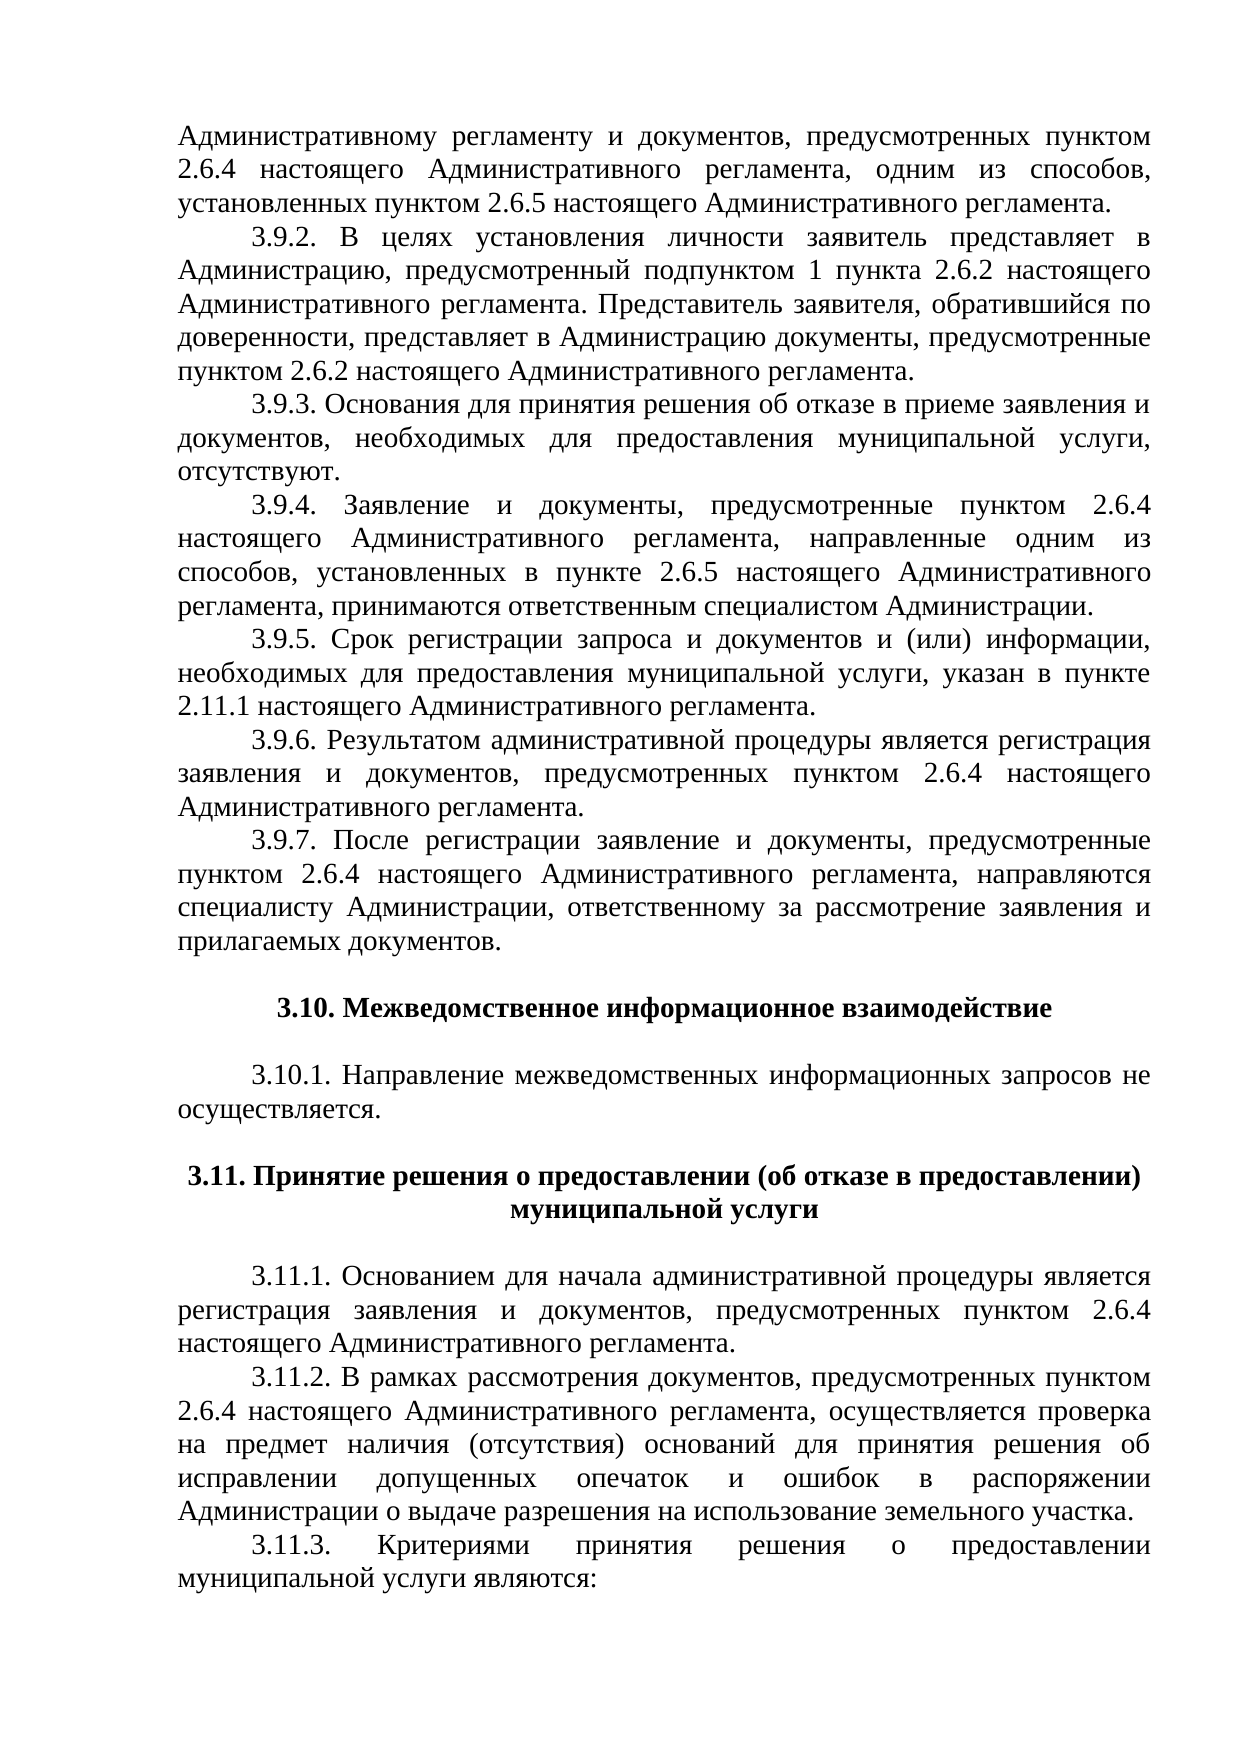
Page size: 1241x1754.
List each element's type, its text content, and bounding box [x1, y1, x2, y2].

text 3.9.2. В целях установления личности заявитель представляет в Администрацию, предусмотренный подпунктом 1 пункта 2.6.2 настоящего Административного регламента. Представитель заявителя, обратившийся по доверенности, представляет в Администрацию документы, предусмотренные пунктом 2.6.2 настоящего Административного регламента. [177, 219, 1152, 386]
text 3.9.3. Основания для принятия решения об отказе в приеме заявления и документов, необходимых для предоставления муниципальной услуги, отсутствуют. [177, 386, 1152, 487]
text 3.11.1. Основанием для начала административной процедуры является регистрация заявления и документов, предусмотренных пунктом 2.6.4 настоящего Административного регламента. [177, 1258, 1152, 1359]
text 3.9.7. После регистрации заявление и документы, предусмотренные пунктом 2.6.4 настоящего Административного регламента, направляются специалисту Администрации, ответственному за рассмотрение заявления и прилагаемых документов. [177, 822, 1152, 957]
text 3.10.1. Направление межведомственных информационных запросов не осуществляется. [177, 1057, 1152, 1124]
text 3.10. Межведомственное информационное взаимодействие [177, 990, 1152, 1024]
text 3.11.3. Критериями принятия решения о предоставлении муниципальной услуги являются: [177, 1527, 1152, 1594]
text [177, 118, 1152, 219]
text 3.9.6. Результатом административной процедуры является регистрация заявления и документов, предусмотренных пунктом 2.6.4 настоящего Административного регламента. [177, 722, 1152, 822]
text 3.11.2. В рамках рассмотрения документов, предусмотренных пунктом 2.6.4 настоящего Административного регламента, осуществляется проверка на предмет наличия (отсутствия) оснований для принятия решения об исправлении допущенных опечаток и ошибок в распоряжении Администрации о выдаче разрешения на использование земельного участка. [177, 1359, 1152, 1527]
text 3.11. Принятие решения о предоставлении (об отказе в предоставлении) муниципальной услуги [177, 1158, 1152, 1225]
text 3.9.4. Заявление и документы, предусмотренные пунктом 2.6.4 настоящего Административного регламента, направленные одним из способов, установленных в пункте 2.6.5 настоящего Административного регламента, принимаются ответственным специалистом Администрации. [177, 487, 1152, 621]
text 3.9.5. Срок регистрации запроса и документов и (или) информации, необходимых для предоставления муниципальной услуги, указан в пункте 2.11.1 настоящего Административного регламента. [177, 621, 1152, 722]
